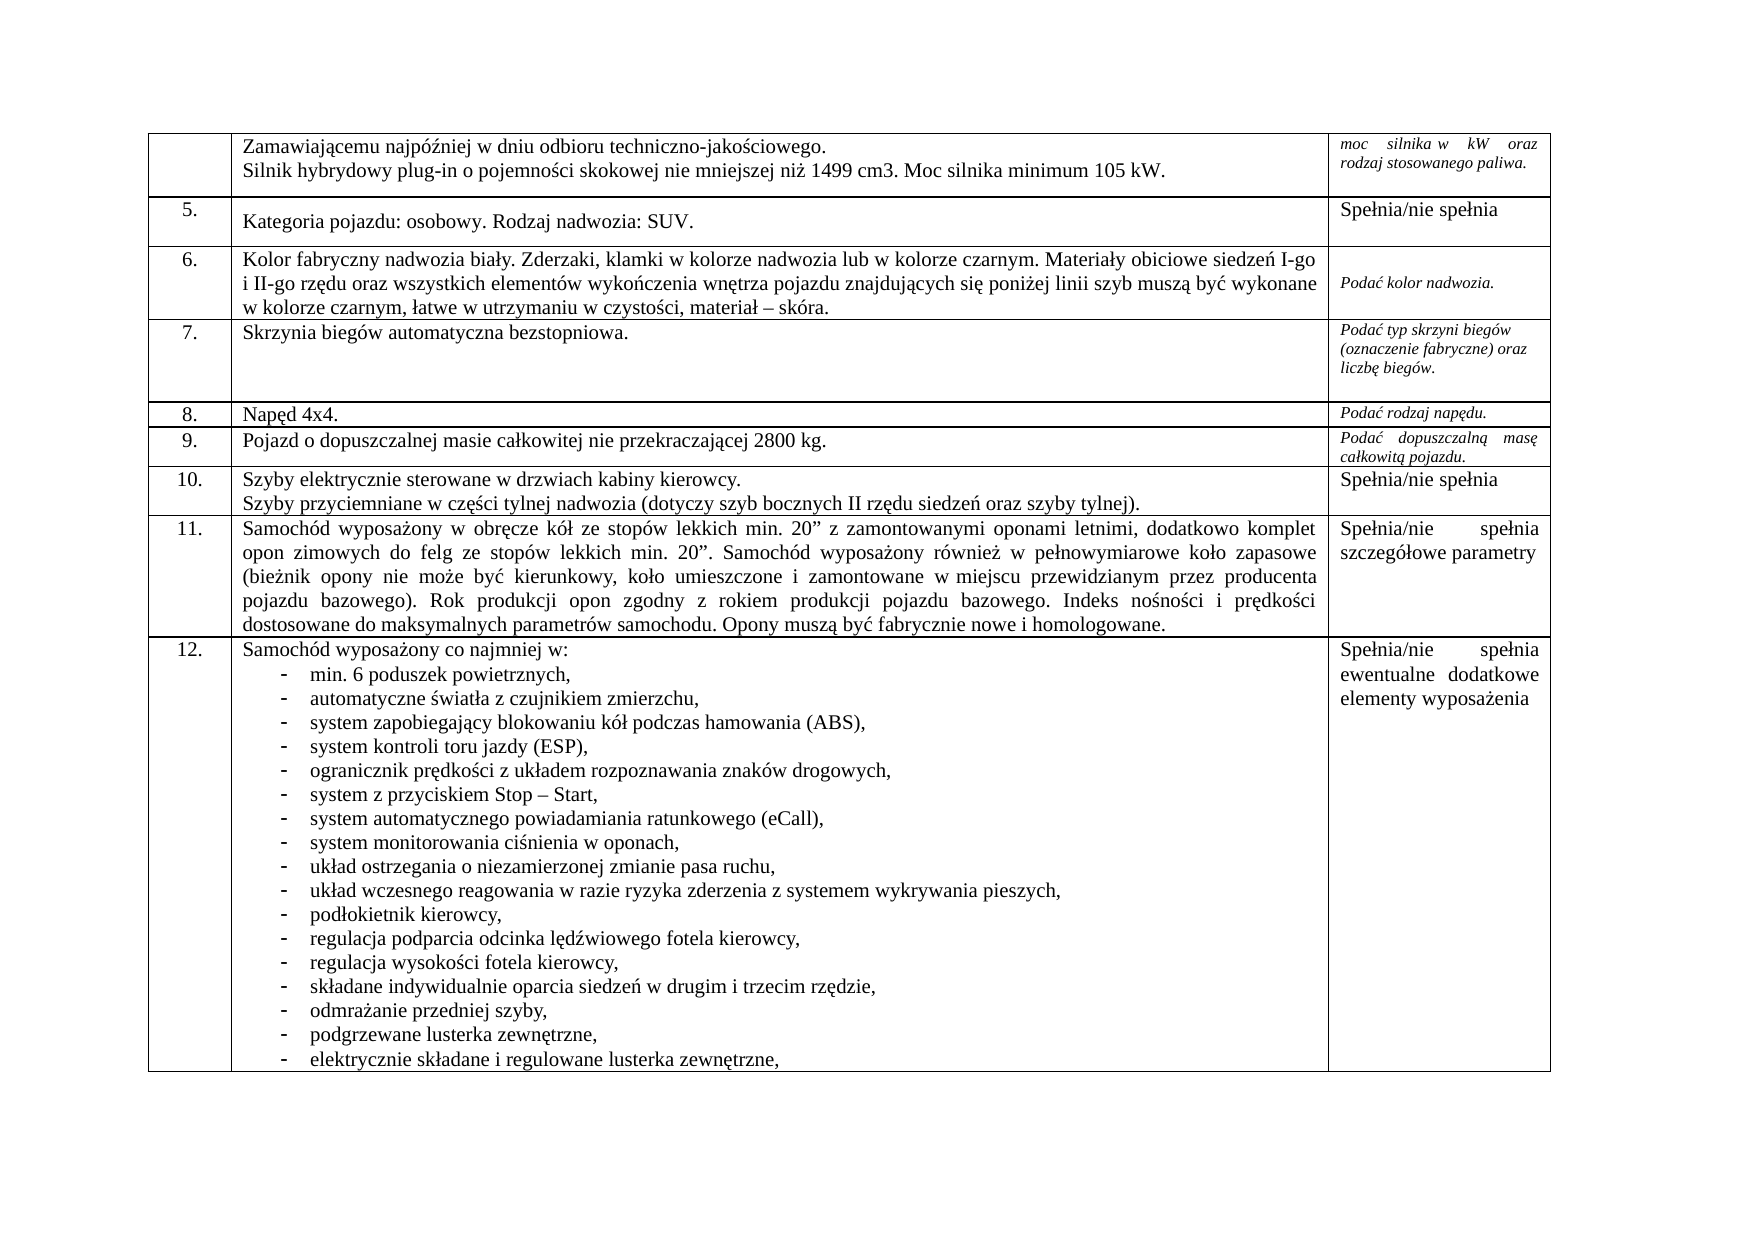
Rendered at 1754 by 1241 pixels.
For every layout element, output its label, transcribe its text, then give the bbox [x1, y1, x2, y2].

table_cell Spełnia/nie spełnia [1329, 198, 1550, 246]
table_cell Podać kolor nadwozia. [1329, 247, 1550, 319]
table_cell Podać rodzaj napędu. [1329, 403, 1550, 426]
table_cell Pojazd o dopuszczalnej masie całkowitej nie przekraczającej 2800 kg. [232, 428, 1328, 466]
table_cell 4. [149, 134, 231, 196]
table_cell Szyby elektrycznie sterowane w drzwiach kabiny kierowcy. Szyby przyciemniane w części tylnej nadwozia (dotyczy szyb bocznych II rzędu siedzeń oraz szyby tylnej). [232, 467, 1328, 515]
table_cell Spełnia/nie spełnia szczegółowe parametry [1329, 516, 1550, 636]
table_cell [1329, 638, 1550, 1071]
table_cell Skrzynia biegów automatyczna bezstopniowa. [232, 320, 1328, 401]
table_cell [232, 134, 1328, 196]
table_cell Napęd 4x4. [232, 403, 1328, 426]
table_cell 11. [149, 516, 231, 636]
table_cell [1329, 134, 1550, 196]
table_cell Podać typ skrzyni biegów (oznaczenie fabryczne) oraz liczbę biegów. [1329, 320, 1550, 401]
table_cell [232, 638, 1328, 1071]
table_cell 6. [149, 247, 231, 319]
table_cell Samochód wyposażony w obręcze kół ze stopów lekkich min. 20” z zamontowanymi oponami letnimi, dodatkowo komplet opon zimowych do felg ze stopów lekkich min. 20”. Samochód wyposażony również w pełnowymiarowe koło zapasowe (bieżnik opony nie może być kierunkowy, koło umieszczone i zamontowane w miejscu przewidzianym przez producenta pojazdu bazowego). Rok produkcji opon zgodny z rokiem produkcji pojazdu bazowego. Indeks nośności i prędkości dostosowane do maksymalnych parametrów samochodu. Opony muszą być fabrycznie nowe i homologowane. [232, 516, 1328, 636]
table_cell 5. [149, 198, 231, 246]
table_cell Podać dopuszczalną masę całkowitą pojazdu. [1329, 428, 1550, 466]
table_cell 8. [149, 403, 231, 426]
table_cell 10. [149, 467, 231, 515]
table_cell 9. [149, 428, 231, 466]
table_cell 7. [149, 320, 231, 401]
table_cell Kategoria pojazdu: osobowy. Rodzaj nadwozia: SUV. [232, 198, 1328, 246]
table_cell 12. [149, 638, 231, 1071]
table_cell Kolor fabryczny nadwozia biały. Zderzaki, klamki w kolorze nadwozia lub w kolorze czarnym. Materiały obiciowe siedzeń I-go i II-go rzędu oraz wszystkich elementów wykończenia wnętrza pojazdu znajdujących się poniżej linii szyb muszą być wykonane w kolorze czarnym, łatwe w utrzymaniu w czystości, materiał – skóra. [232, 247, 1328, 319]
table_cell Spełnia/nie spełnia [1329, 467, 1550, 515]
